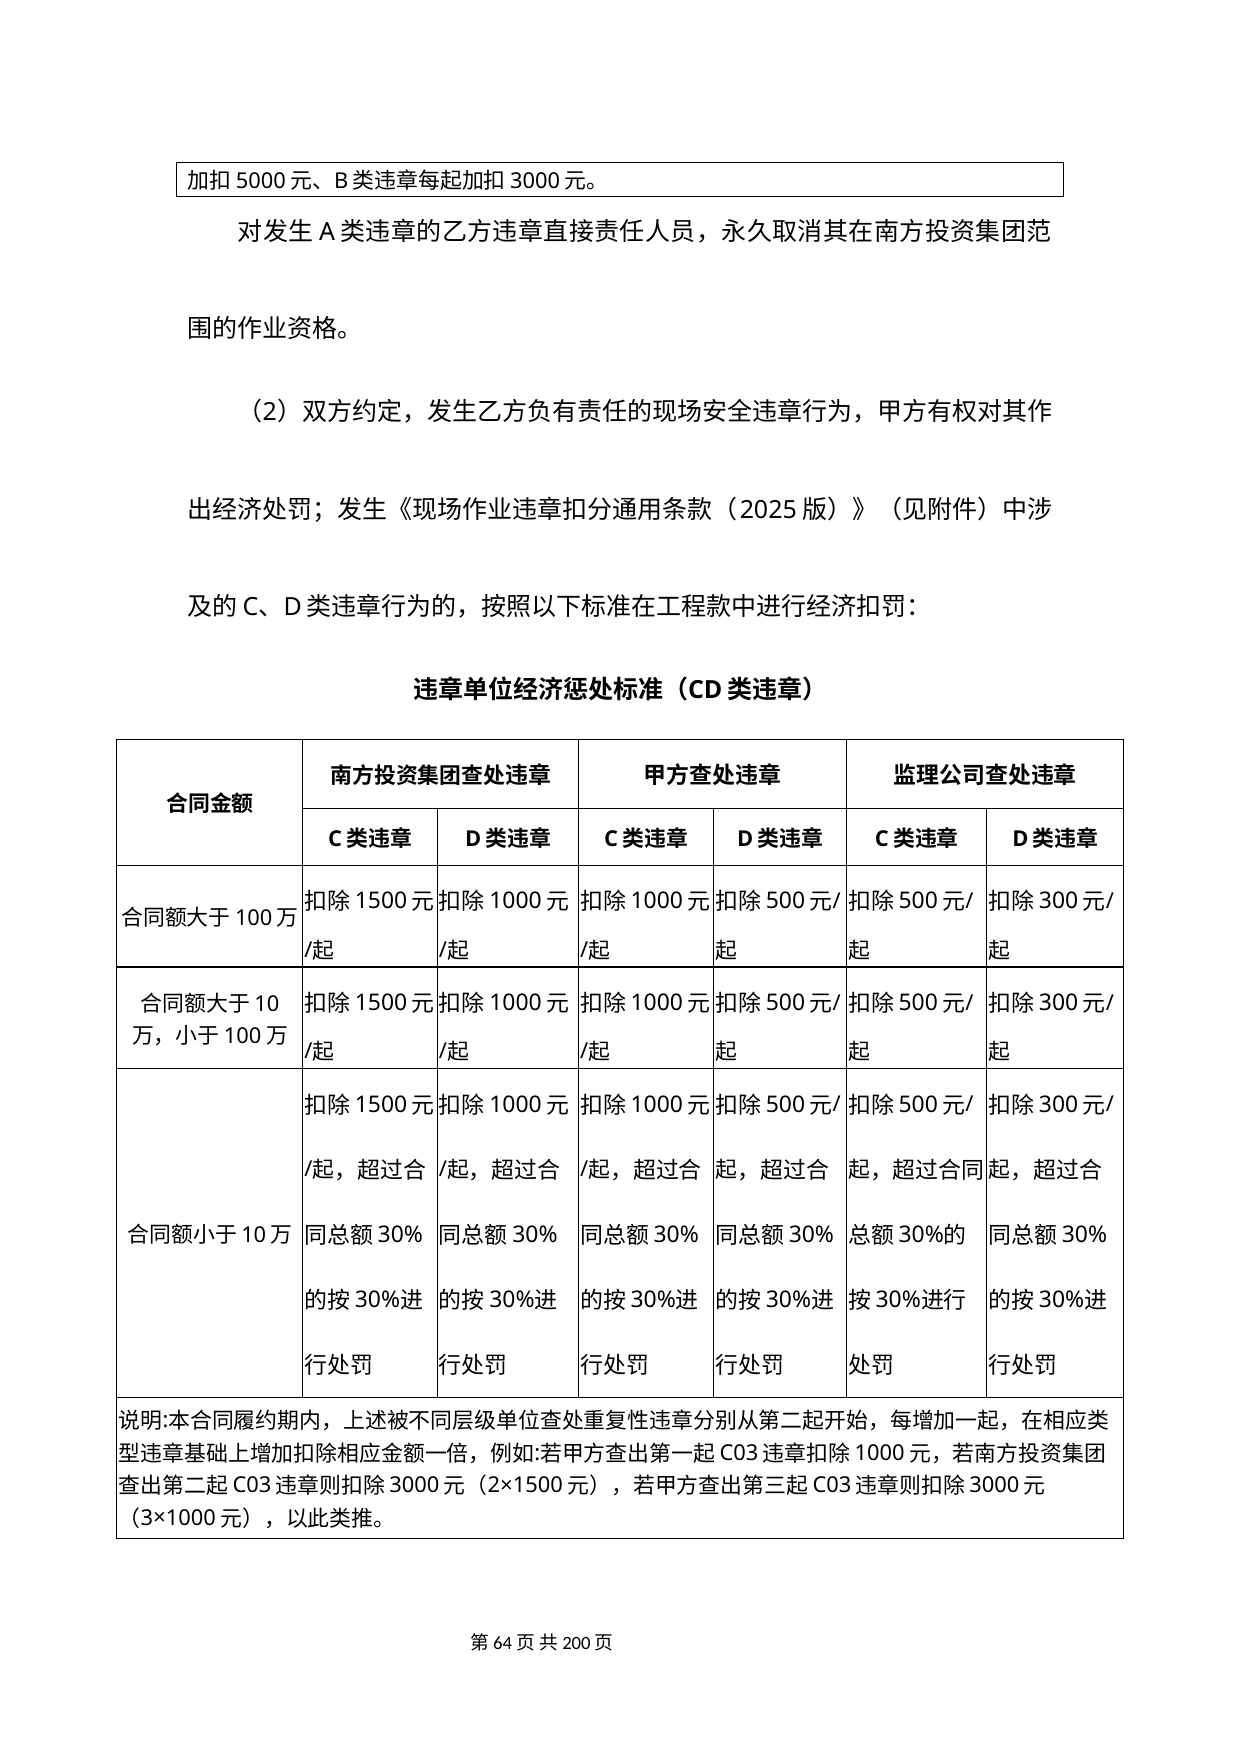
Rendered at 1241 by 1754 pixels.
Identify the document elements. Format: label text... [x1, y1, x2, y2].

table_cell 扣除500元/起 [714, 866, 846, 966]
table_cell 扣除300元/起 [987, 968, 1123, 1068]
table_cell 扣除1000元/起 [438, 866, 578, 966]
text 对发生A类违章的乙方违章直接责任人员，永久取消其在南方投资集团范围的作业资格。 [187, 197, 1053, 359]
table_cell 扣除300元/起 [987, 866, 1123, 966]
table_cell C类违章 [303, 809, 437, 865]
text 违章单位经济惩处标准（CD类违章） [187, 655, 1053, 720]
table_cell 扣除1000元/起 [579, 968, 713, 1068]
table_cell 说明:本合同履约期内，上述被不同层级单位查处重复性违章分别从第二起开始，每增加一起，在相应类型违章基础上增加扣除相应金额一倍，例如:若甲方查出第一起C03违章扣除1000元，若南方投资集团查出第二起C03违章则扣除3000元（2×1500元），若甲方查出第三起C03违章则扣除3000元（3×1000元），以此类推。 [117, 1398, 1123, 1538]
table_cell 合同额小于10万 [117, 1069, 302, 1397]
table_cell 扣除1000元/起 [579, 866, 713, 966]
table_cell D类违章 [438, 809, 578, 865]
table_cell 扣除1500元/起，超过合同总额30%的按30%进行处罚 [303, 1069, 437, 1397]
table_cell C类违章 [579, 809, 713, 865]
table_header 南方投资集团查处违章 [303, 740, 578, 808]
table_cell 扣除500元/起 [847, 968, 986, 1068]
table_cell 扣除500元/起 [847, 866, 986, 966]
table_cell 合同额大于10万，小于100万 [117, 968, 302, 1068]
table_cell 扣除500元/起，超过合同总额30%的按30%进行处罚 [847, 1069, 986, 1397]
table_cell 扣除1000元/起 [438, 968, 578, 1068]
table_cell 扣除1000元/起，超过合同总额30%的按30%进行处罚 [579, 1069, 713, 1397]
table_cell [177, 163, 1063, 196]
table_cell 扣除500元/起，超过合同总额30%的按30%进行处罚 [714, 1069, 846, 1397]
table_cell D类违章 [714, 809, 846, 865]
table_cell 扣除1000元/起，超过合同总额30%的按30%进行处罚 [438, 1069, 578, 1397]
table_header 甲方查处违章 [579, 740, 846, 808]
table_cell D类违章 [987, 809, 1123, 865]
table_cell 扣除1500元/起 [303, 968, 437, 1068]
table_cell 扣除1500元/起 [303, 866, 437, 966]
table_header 合同金额 [117, 740, 302, 865]
text （2）双方约定，发生乙方负有责任的现场安全违章行为，甲方有权对其作出经济处罚；发生《现场作业违章扣分通用条款（2025版）》（见附件）中涉及的C、D类违章行为的，按照以下标准在工程款中进行经济扣罚： [187, 377, 1053, 637]
table_cell 扣除300元/起，超过合同总额30%的按30%进行处罚 [987, 1069, 1123, 1397]
table_cell C类违章 [847, 809, 986, 865]
table_cell 合同额大于100万 [117, 866, 302, 966]
table_cell 扣除500元/起 [714, 968, 846, 1068]
table_header 监理公司查处违章 [847, 740, 1123, 808]
